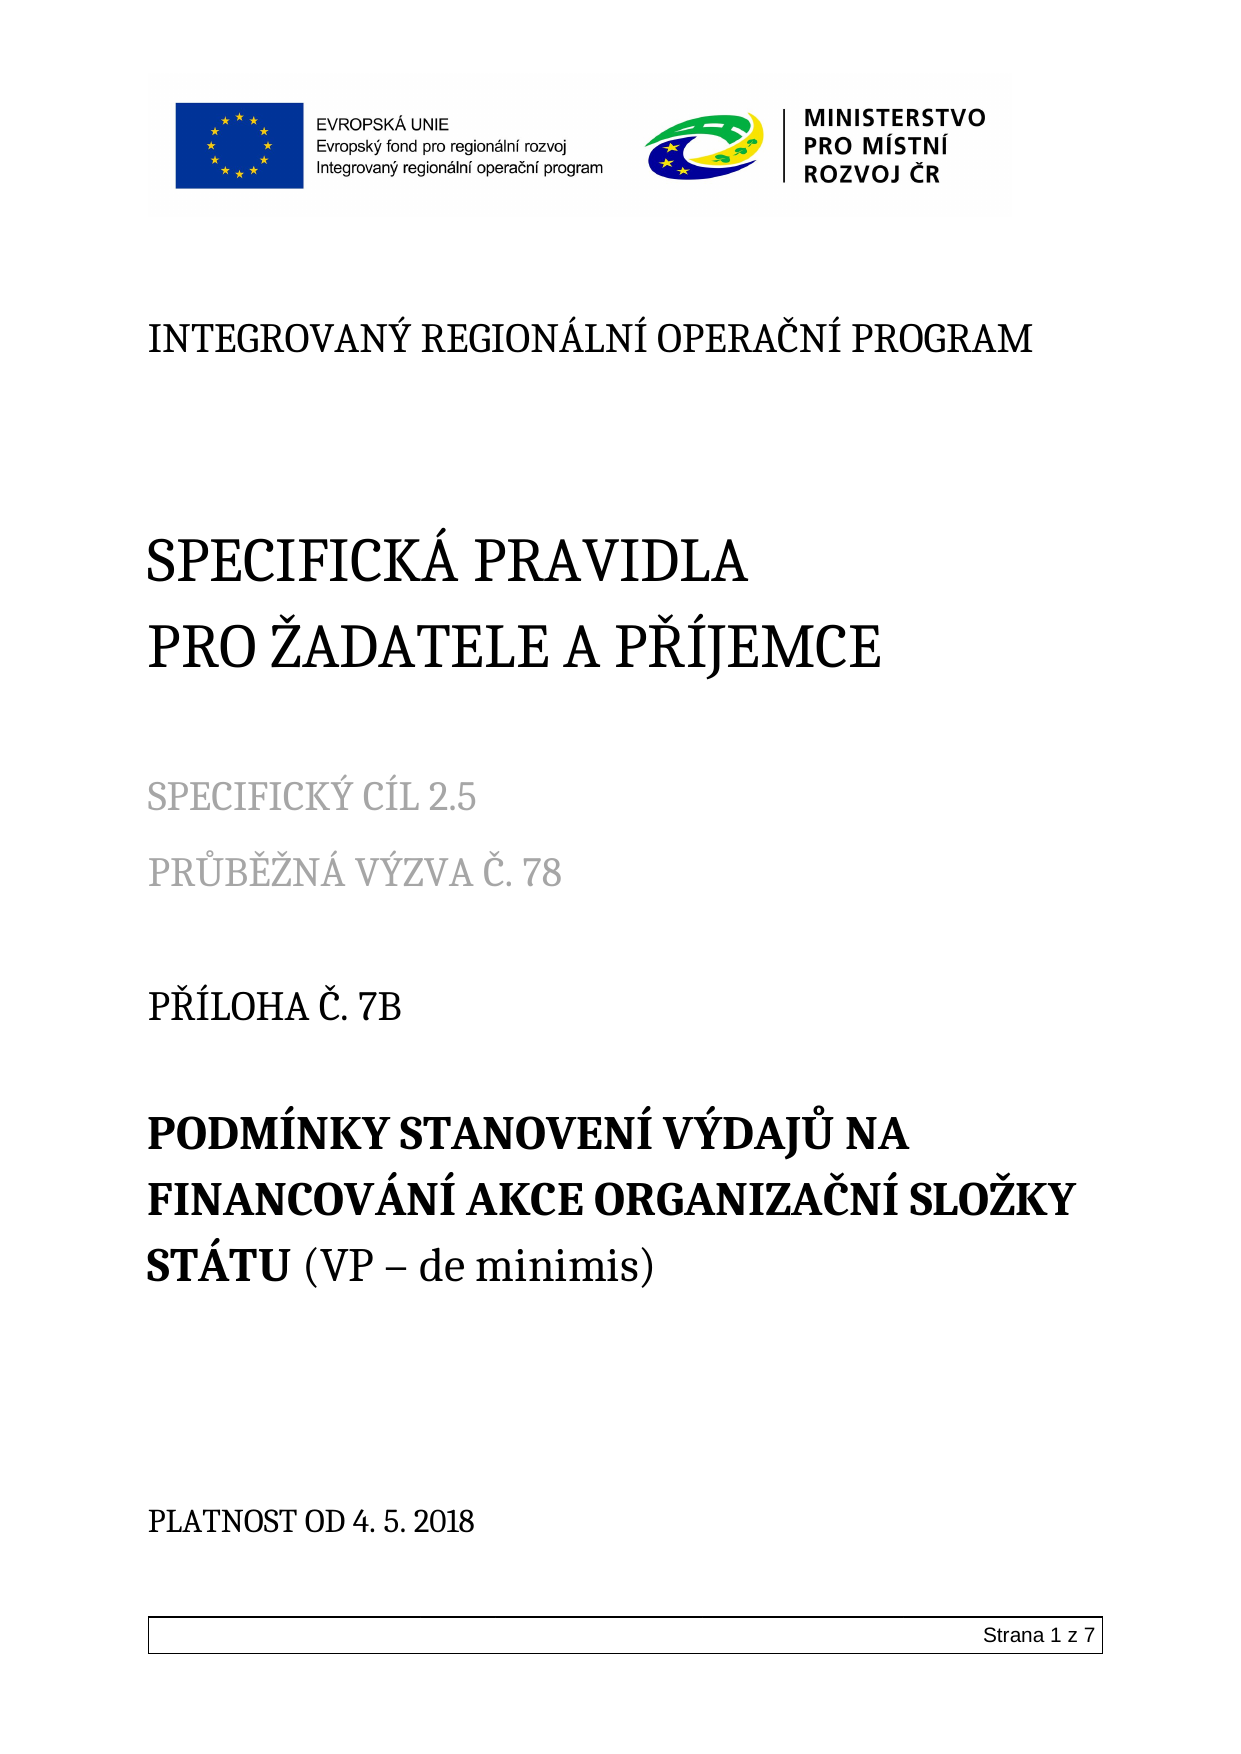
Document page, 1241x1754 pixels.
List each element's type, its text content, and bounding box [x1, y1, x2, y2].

text Podmínky stanovení výdajů na financování akce organizační složky státu (VP – de minimis) [148, 1106, 1092, 1293]
text SPECIFICKÁ PRAVIDLA [148, 525, 1092, 597]
text průběžná výzva č. 78 [148, 849, 1092, 897]
text pLATNOST OD 4. 5. 2018 [148, 1502, 1092, 1540]
text PRO ŽADATELE A PŘÍJEMCE [148, 611, 1092, 683]
text INTEGROVANÝ REGIONÁLNÍ OPERAČNÍ PROGRAM [148, 315, 1092, 363]
text PŘÍLOHA Č. 7B [148, 982, 1092, 1030]
text SPECIFICKÝ CÍL 2.5 [148, 773, 1092, 821]
picture [147, 73, 1013, 217]
